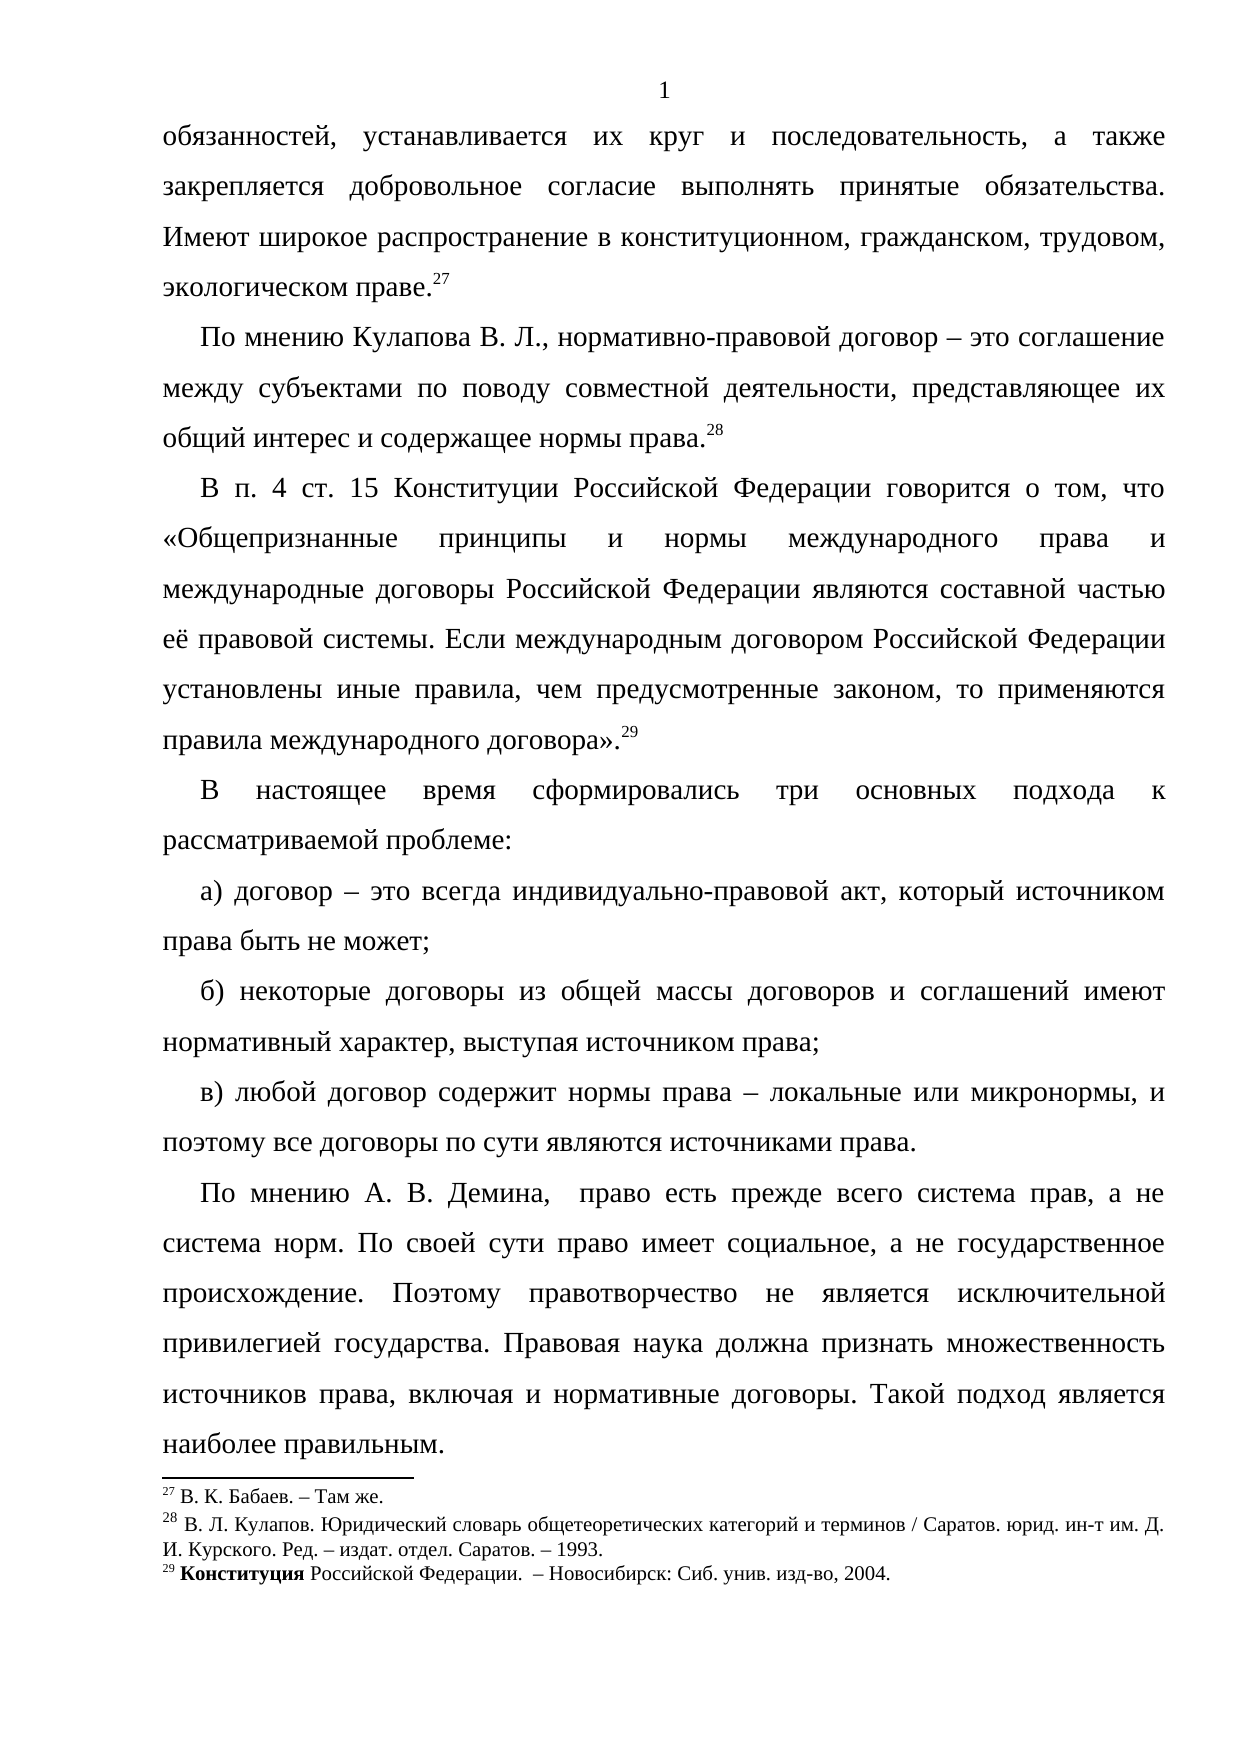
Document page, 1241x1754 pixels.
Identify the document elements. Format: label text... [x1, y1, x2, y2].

text а) договор – это всегда индивидуально-правовой акт, который источником права быть не может; [162, 873, 1166, 957]
text в) любой договор содержит нормы права – локальные или микронормы, и поэтому все договоры по сути являются источниками права. [162, 1074, 1166, 1158]
text В п. 4 ст. 15 Конституции Российской Федерации говорится о том, что «Общепризнанные принципы и нормы международного права и международные договоры Российской Федерации являются составной частью её правовой системы. Если международным договором Российской Федерации установлены иные правила, чем предусмотренные законом, то применяются правила международного договора». [162, 470, 1166, 755]
text б) некоторые договоры из общей массы договоров и соглашений имеют нормативный характер, выступая источником права; [162, 973, 1166, 1057]
text В настоящее время сформировались три основных подхода к рассматриваемой проблеме: [162, 772, 1166, 856]
text По мнению Кулапова В. Л., нормативно-правовой договор – это соглашение между субъектами по поводу совместной деятельности, представляющее их общий интерес и содержащее нормы права. [162, 319, 1166, 453]
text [162, 118, 1166, 303]
text По мнению А. В. Демина, право есть прежде всего система прав, а не система норм. По своей сути право имеет социальное, а не государственное происхождение. Поэтому правотворчество не является исключительной привилегией государства. Правовая наука должна признать множественность источников права, включая и нормативные договоры. Такой подход является наиболее правильным. [162, 1175, 1166, 1460]
